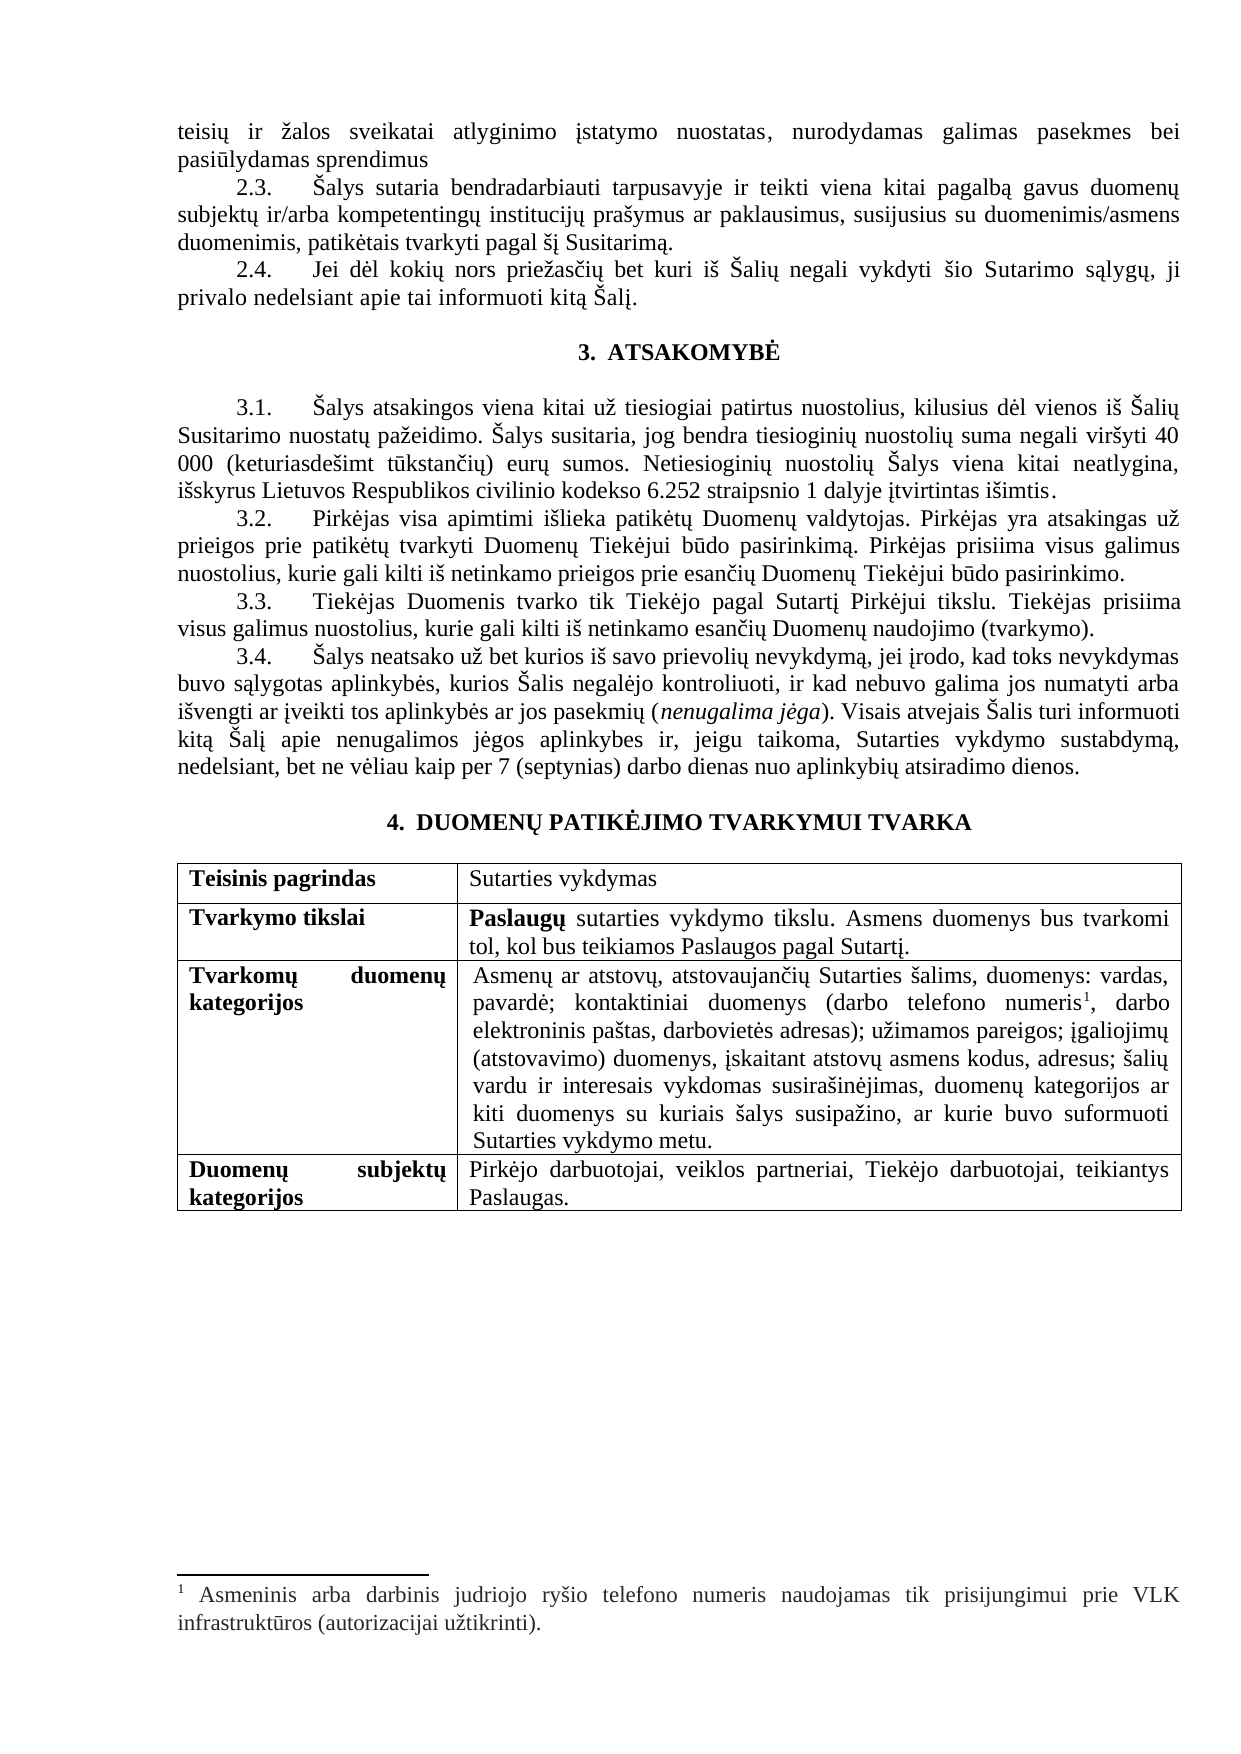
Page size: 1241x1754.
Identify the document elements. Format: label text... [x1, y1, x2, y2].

list Pirkėjas visa apimtimi išlieka patikėtų Duomenų valdytojas. Pirkėjas yra atsakingas už prieigos prie patikėtų tvarkyti Duomenų Tiekėjui būdo pasirinkimą. Pirkėjas prisiima visus galimus nuostolius, kurie gali kilti iš netinkamo prieigos prie esančių Duomenų Tiekėjui būdo pasirinkimo. [177, 504, 1181, 587]
list Šalys sutaria bendradarbiauti tarpusavyje ir teikti viena kitai pagalbą gavus duomenų subjektų ir/arba kompetentingų institucijų prašymus ar paklausimus, susijusius su duomenimis/asmens duomenimis, patikėtais tvarkyti pagal šį Susitarimą. [177, 173, 1181, 255]
list Jei dėl kokių nors priežasčių bet kuri iš Šalių negali vykdyti šio Sutarimo sąlygų, ji privalo nedelsiant apie tai informuoti kitą Šalį. [177, 255, 1181, 311]
list DUOMENŲ PATIKĖJIMO TVARKYMUI TVARKA [177, 807, 1181, 835]
table_cell Asmenų ar atstovų, atstovaujančių Sutarties šalims, duomenys: vardas, pavardė; kontaktiniai duomenys (darbo telefono numeris, darbo elektroninis paštas, darbovietės adresas); užimamos pareigos; įgaliojimų (atstovavimo) duomenys, įskaitant atstovų asmens kodus, adresus; šalių vardu ir interesais vykdomas susirašinėjimas, duomenų kategorijos ar kiti duomenys su kuriais šalys susipažino, ar kurie buvo suformuoti Sutarties vykdymo metu. [458, 961, 1181, 1154]
list Šalys neatsako už bet kurios iš savo prievolių nevykdymą, jei įrodo, kad toks nevykdymas buvo sąlygotas aplinkybės, kurios Šalis negalėjo kontroliuoti, ir kad nebuvo galima jos numatyti arba išvengti ar įveikti tos aplinkybės ar jos pasekmių (nenugalima jėga). Visais atvejais Šalis turi informuoti kitą Šalį apie nenugalimos jėgos aplinkybes ir, jeigu taikoma, Sutarties vykdymo sustabdymą, nedelsiant, bet ne vėliau kaip per 7 (septynias) darbo dienas nuo aplinkybių atsiradimo dienos. [177, 642, 1181, 780]
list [177, 117, 1181, 173]
table_cell Paslaugų sutarties vykdymo tikslu. Asmens duomenys bus tvarkomi tol, kol bus teikiamos Paslaugos pagal Sutartį. [458, 904, 1181, 960]
list ATSAKOMYBĖ [177, 338, 1181, 366]
table_header Sutarties vykdymas [458, 864, 1181, 902]
table_cell Pirkėjo darbuotojai, veiklos partneriai, Tiekėjo darbuotojai, teikiantys Paslaugas. [458, 1155, 1181, 1210]
table_cell Tvarkomų duomenų kategorijos [178, 961, 457, 1154]
table_header Teisinis pagrindas [178, 864, 457, 902]
list Šalys atsakingos viena kitai už tiesiogiai patirtus nuostolius, kilusius dėl vienos iš Šalių Susitarimo nuostatų pažeidimo. Šalys susitaria, jog bendra tiesioginių nuostolių suma negali viršyti 40 000 (keturiasdešimt tūkstančių) eurų sumos. Netiesioginių nuostolių Šalys viena kitai neatlygina, išskyrus Lietuvos Respublikos civilinio kodekso 6.252 straipsnio 1 dalyje įtvirtintas išimtis. [177, 393, 1181, 504]
table_cell Tvarkymo tikslai [178, 904, 457, 960]
table_cell Duomenų subjektų kategorijos [178, 1155, 457, 1210]
list Tiekėjas Duomenis tvarko tik Tiekėjo pagal Sutartį Pirkėjui tikslu. Tiekėjas prisiima visus galimus nuostolius, kurie gali kilti iš netinkamo esančių Duomenų naudojimo (tvarkymo). [177, 587, 1181, 642]
